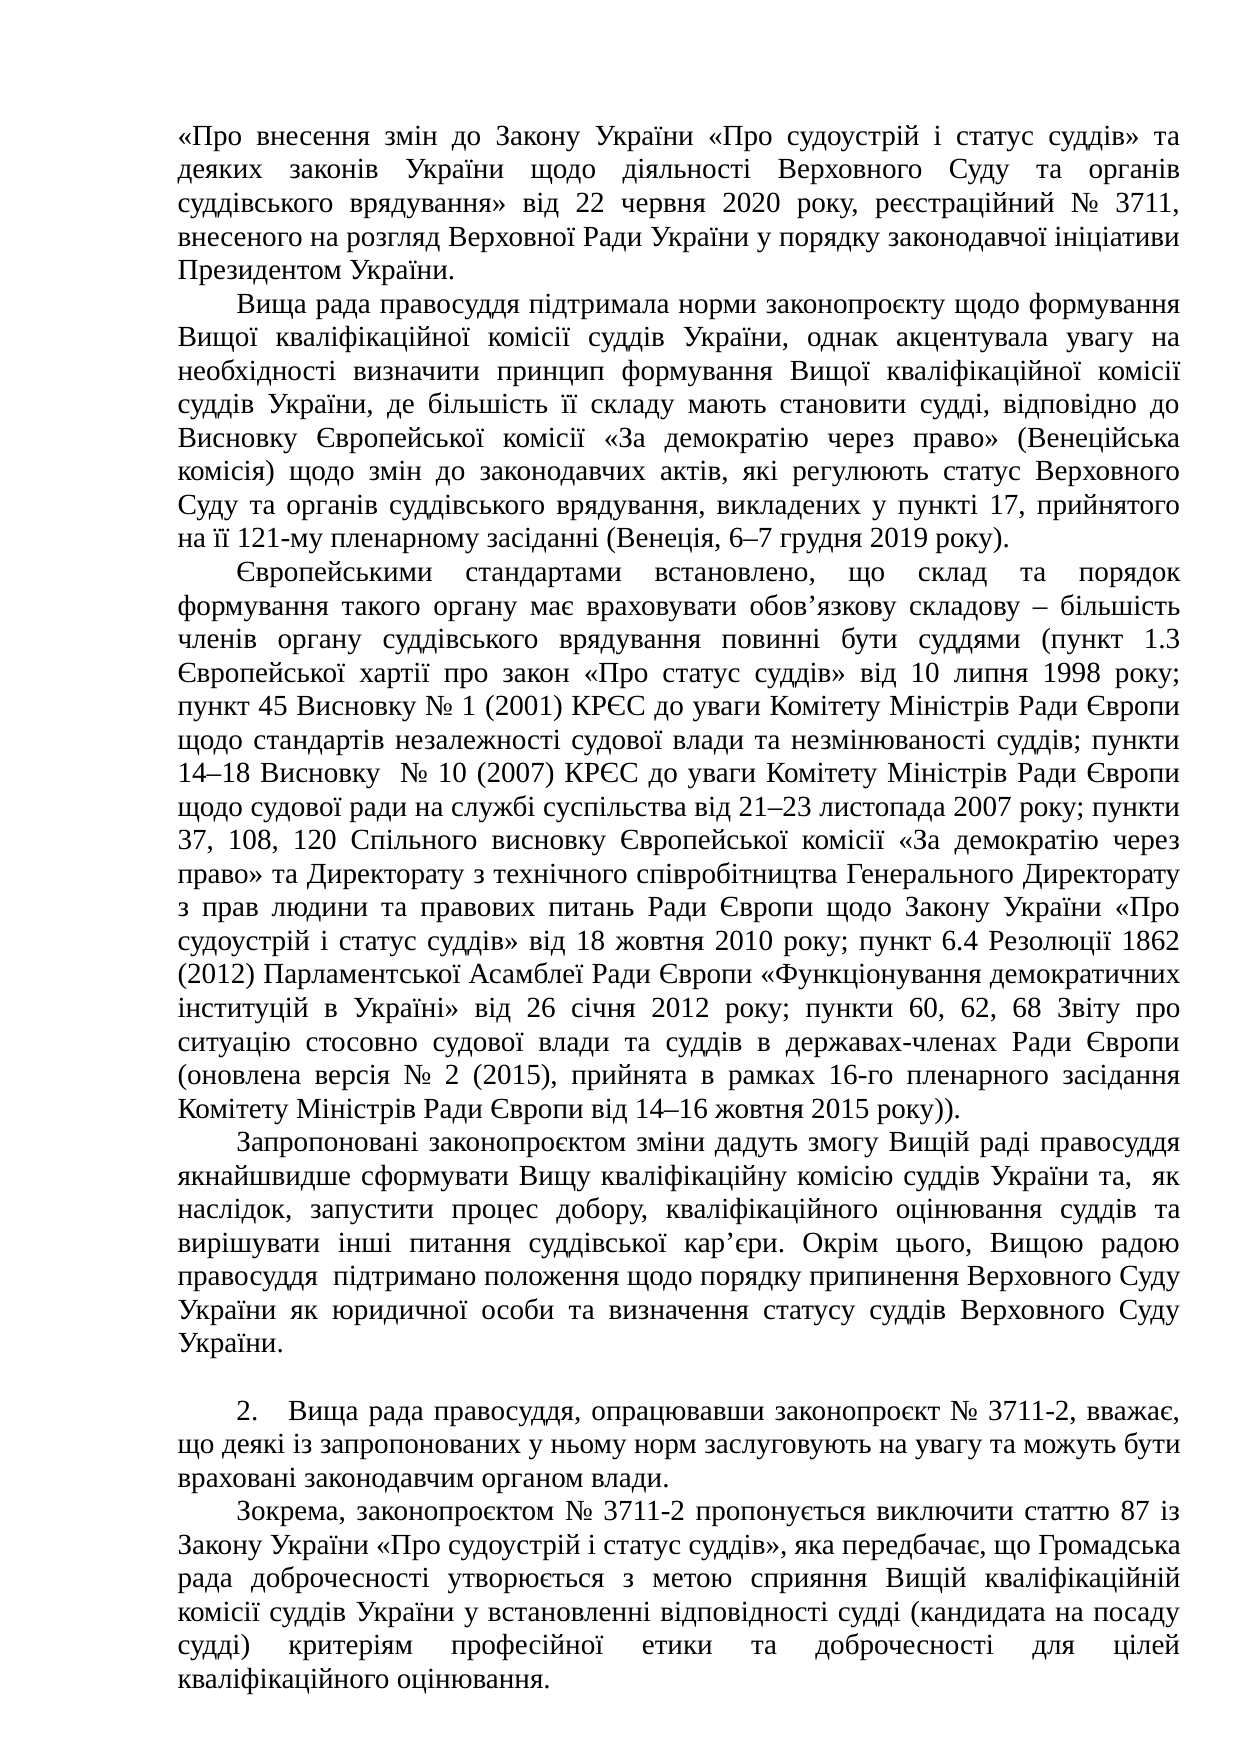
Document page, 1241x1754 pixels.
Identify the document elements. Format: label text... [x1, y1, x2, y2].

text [177, 118, 1181, 286]
text Вища рада правосуддя підтримала норми законопроєкту щодо формування Вищої кваліфікаційної комісії суддів України, однак акцентувала увагу на необхідності визначити принцип формування Вищої кваліфікаційної комісії суддів України, де більшість її складу мають становити судді, відповідно до Висновку Європейської комісії «За демократію через право» (Венеційська комісія) щодо змін до законодавчих актів, які регулюють статус Верховного Суду та органів суддівського врядування, викладених у пункті 17, прийнятого на її 121-му пленарному засіданні (Венеція, 6–7 грудня 2019 року). [177, 286, 1181, 554]
text Запропоновані законопроєктом зміни дадуть змогу Вищій раді правосуддя якнайшвидше сформувати Вищу кваліфікаційну комісію суддів України та, як наслідок, запустити процес добору, кваліфікаційного оцінювання суддів та вирішувати інші питання суддівської кар’єри. Окрім цього, Вищою радою правосуддя підтримано положення щодо порядку припинення Верховного Суду України як юридичної особи та визначення статусу суддів Верховного Суду України. [177, 1124, 1181, 1359]
text Зокрема, законопроєктом № 3711-2 пропонується виключити статтю 87 із Закону України «Про судоустрій і статус суддів», яка передбачає, що Громадська рада доброчесності утворюється з метою сприяння Вищій кваліфікаційній комісії суддів України у встановленні відповідності судді (кандидата на посаду судді) критеріям професійної етики та доброчесності для цілей кваліфікаційного оцінювання. [177, 1493, 1181, 1694]
text 2. Вища рада правосуддя, опрацювавши законопроєкт № 3711-2, вважає, що деякі із запропонованих у ньому норм заслуговують на увагу та можуть бути враховані законодавчим органом влади. [177, 1393, 1181, 1493]
text Європейськими стандартами встановлено, що склад та порядок формування такого органу має враховувати обов’язкову складову – більшість членів органу суддівського врядування повинні бути суддями (пункт 1.3 Європейської хартії про закон «Про статус суддів» від 10 липня 1998 року; пункт 45 Висновку № 1 (2001) КРЄС до уваги Комітету Міністрів Ради Європи щодо стандартів незалежності судової влади та незмінюваності суддів; пункти 14–18 Висновку № 10 (2007) КРЄС до уваги Комітету Міністрів Ради Європи щодо судової ради на службі суспільства від 21–23 листопада 2007 року; пункти 37, 108, 120 Спільного висновку Європейської комісії «За демократію через право» та Директорату з технічного співробітництва Генерального Директорату з прав людини та правових питань Ради Європи щодо Закону України «Про судоустрій і статус суддів» від 18 жовтня 2010 року; пункт 6.4 Резолюції 1862 (2012) Парламентської Асамблеї Ради Європи «Функціонування демократичних інституцій в Україні» від 26 січня 2012 року; пункти 60, 62, 68 Звіту про ситуацію стосовно судової влади та суддів в державах-членах Ради Європи (оновлена версія № 2 (2015), прийнята в рамках 16-го пленарного засідання Комітету Міністрів Ради Європи від 14–16 жовтня 2015 року)). [177, 554, 1181, 1124]
